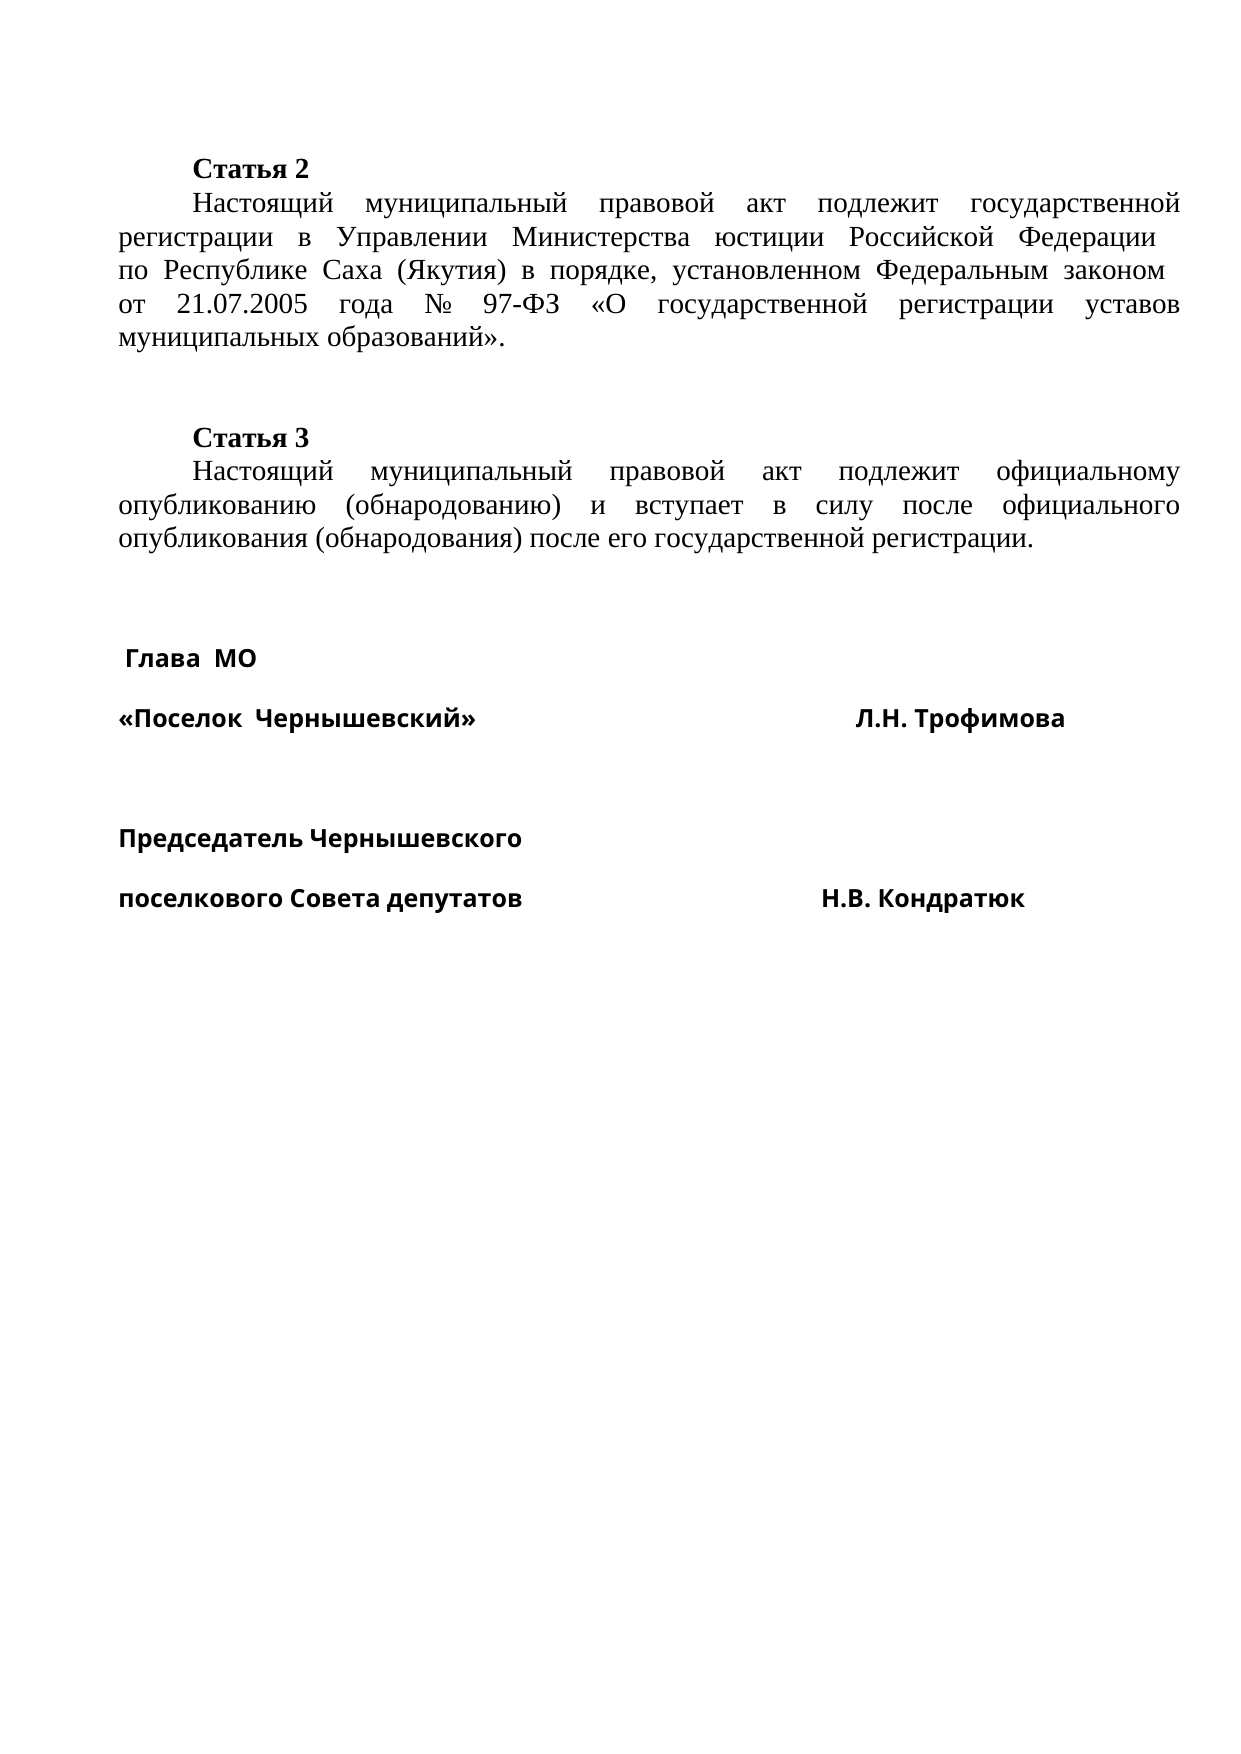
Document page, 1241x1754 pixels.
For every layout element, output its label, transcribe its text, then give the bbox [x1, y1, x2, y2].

text Статья 2 [118, 152, 1181, 185]
text Настоящий муниципальный правовой акт подлежит официальному опубликованию (обнародованию) и вступает в силу после официального опубликования (обнародования) после его государственной регистрации. [118, 453, 1181, 554]
text Статья 3 [118, 420, 1181, 453]
text «Поселок Чернышевский» Л.Н. Трофимова [118, 701, 1181, 735]
text Глава МО [118, 641, 1181, 675]
text поселкового Совета депутатов Н.В. Кондратюк [118, 881, 1181, 915]
text Настоящий муниципальный правовой акт подлежит государственной регистрации в Управлении Министерства юстиции Российской Федерации по Республике Саха (Якутия) в порядке, установленном Федеральным законом от 21.07.2005 года № 97-ФЗ «О государственной регистрации уставов муниципальных образований». [118, 185, 1181, 353]
text Председатель Чернышевского [118, 821, 1181, 855]
